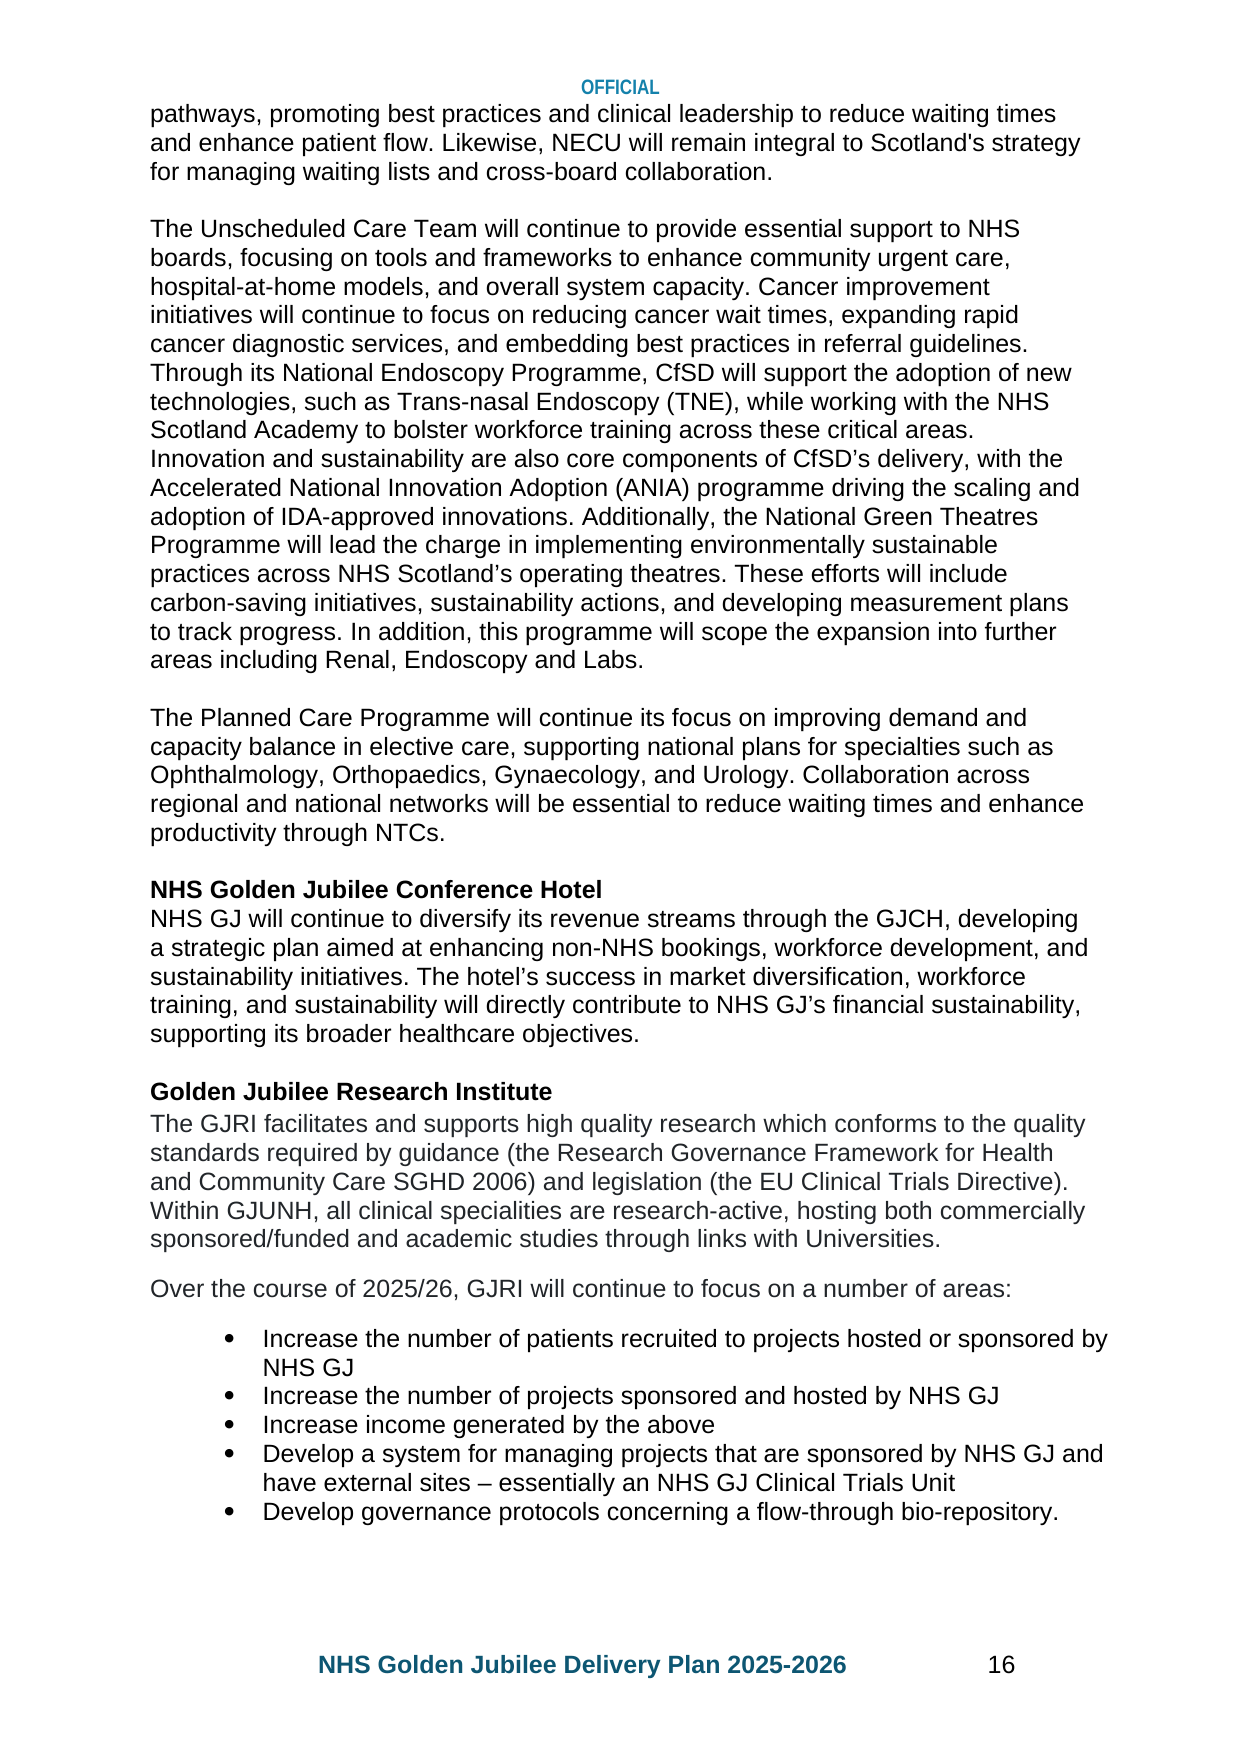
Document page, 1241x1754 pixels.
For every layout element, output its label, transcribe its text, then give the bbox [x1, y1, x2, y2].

text NHS Golden Jubilee Conference Hotel [150, 875, 1090, 904]
text Over the course of 2025/26, GJRI will continue to focus on a number of areas: [150, 1274, 1090, 1303]
text The Planned Care Programme will continue its focus on improving demand and capacity balance in elective care, supporting national plans for specialties such as Ophthalmology, Orthopaedics, Gynaecology, and Urology. Collaboration across regional and national networks will be essential to reduce waiting times and enhance productivity through NTCs. [150, 703, 1090, 846]
text The Unscheduled Care Team will continue to provide essential support to NHS boards, focusing on tools and frameworks to enhance community urgent care, hospital-at-home models, and overall system capacity. Cancer improvement initiatives will continue to focus on reducing cancer wait times, expanding rapid cancer diagnostic services, and embedding best practices in referral guidelines. Through its National Endoscopy Programme, CfSD will support the adoption of new technologies, such as Trans-nasal Endoscopy (TNE), while working with the NHS Scotland Academy to bolster workforce training across these critical areas. [150, 214, 1090, 444]
text NHS GJ will continue to diversify its revenue streams through the GJCH, developing a strategic plan aimed at enhancing non-NHS bookings, workforce development, and sustainability initiatives. The hotel’s success in market diversification, workforce training, and sustainability will directly contribute to NHS GJ’s financial sustainability, supporting its broader healthcare objectives. [150, 904, 1090, 1048]
text The GJRI facilitates and supports high quality research which conforms to the quality standards required by guidance (the Research Governance Framework for Health and Community Care SGHD 2006) and legislation (the EU Clinical Trials Directive). Within GJUNH, all clinical specialities are research-active, hosting both commercially sponsored/funded and academic studies through links with Universities. [150, 1109, 1090, 1253]
list Increase the number of patients recruited to projects hosted or sponsored by NHS GJ [225, 1324, 1164, 1381]
list Increase income generated by the above [225, 1410, 1164, 1439]
list Develop a system for managing projects that are sponsored by NHS GJ and have external sites – essentially an NHS GJ Clinical Trials Unit [225, 1439, 1164, 1497]
list Increase the number of projects sponsored and hosted by NHS GJ [225, 1381, 1164, 1410]
text Innovation and sustainability are also core components of CfSD’s delivery, with the Accelerated National Innovation Adoption (ANIA) programme driving the scaling and adoption of IDA-approved innovations. Additionally, the National Green Theatres Programme will lead the charge in implementing environmentally sustainable practices across NHS Scotland’s operating theatres. These efforts will include carbon-saving initiatives, sustainability actions, and developing measurement plans to track progress. In addition, this programme will scope the expansion into further areas including Renal, Endoscopy and Labs. [150, 444, 1090, 674]
list Develop governance protocols concerning a flow-through bio-repository. [225, 1497, 1164, 1525]
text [150, 99, 1090, 185]
text Golden Jubilee Research Institute [150, 1076, 1164, 1105]
